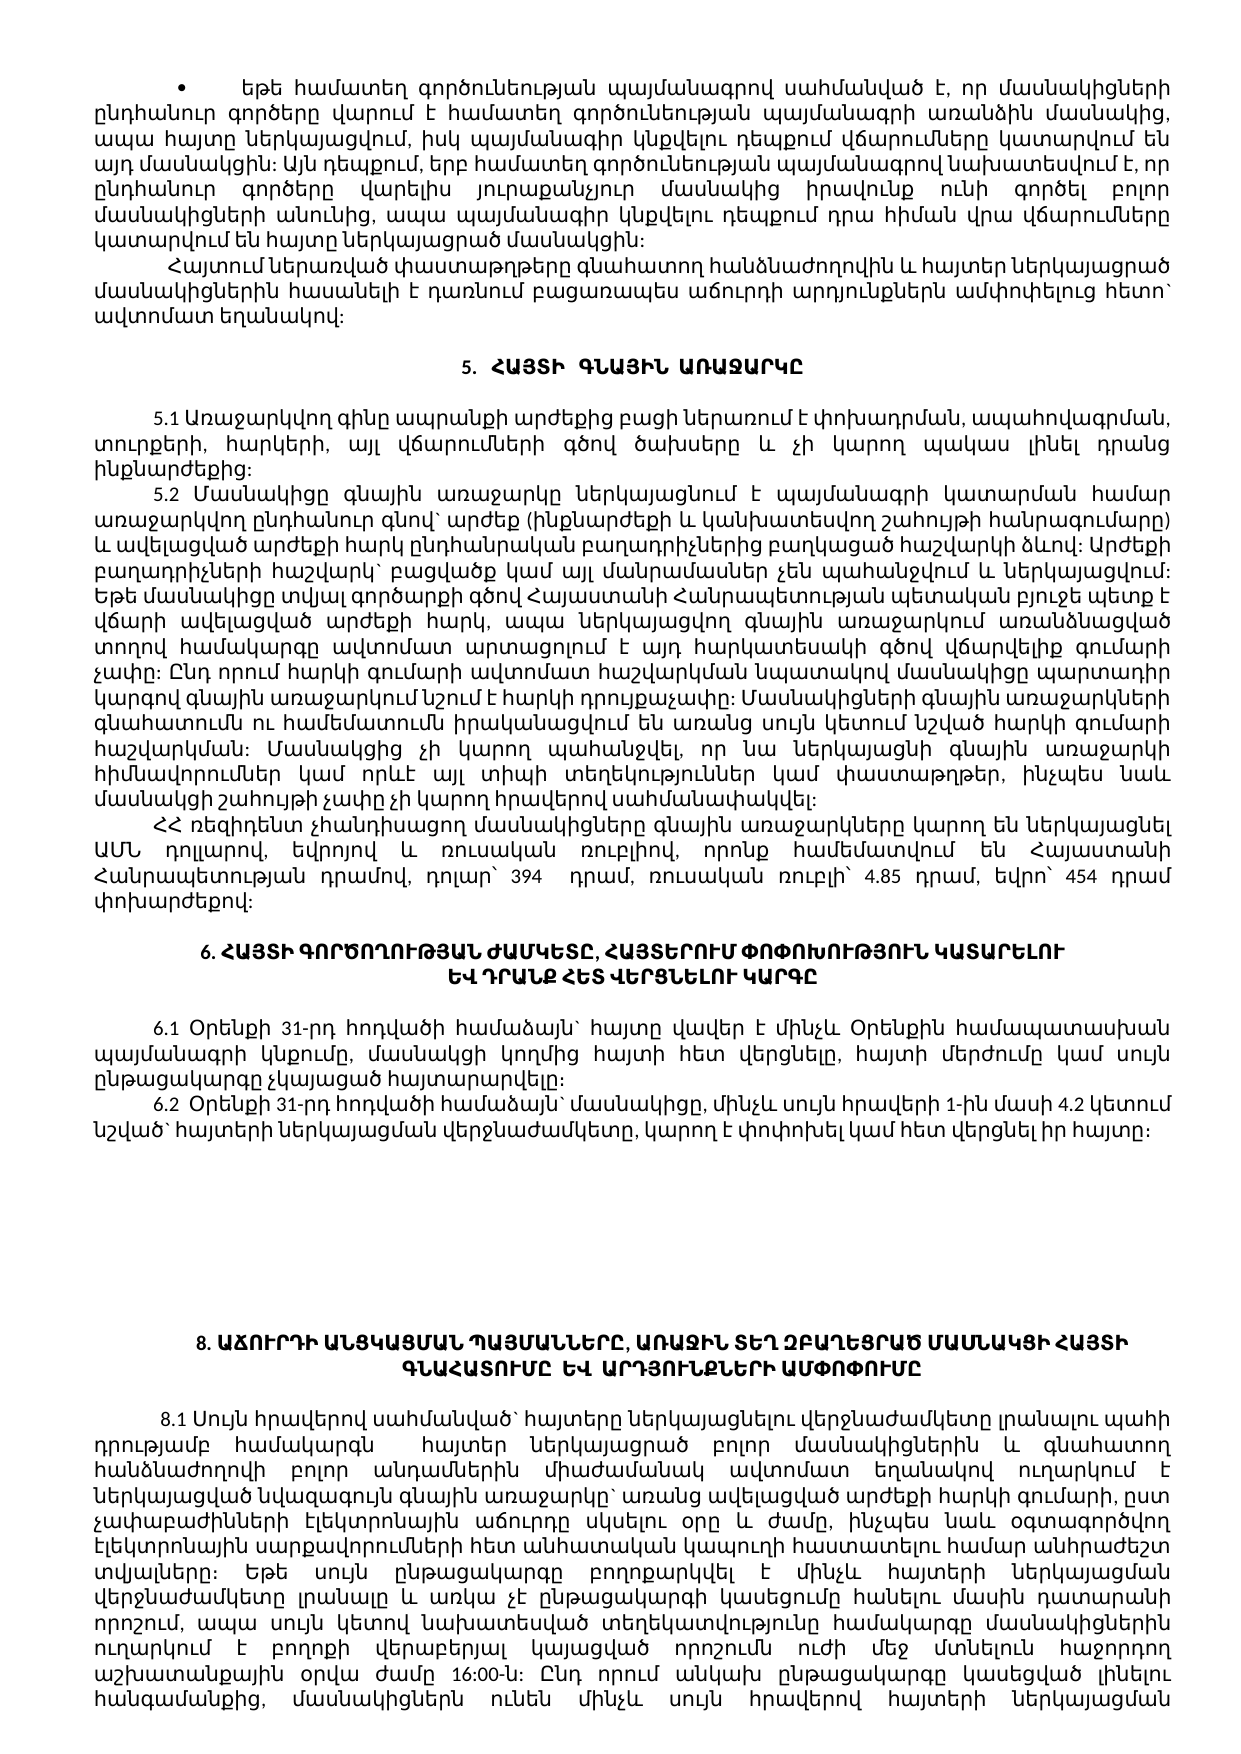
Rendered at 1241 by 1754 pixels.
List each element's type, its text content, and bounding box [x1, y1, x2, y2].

text ԳՆԱՀԱՏՈՒՄԸ ԵՎ ԱՐԴՅՈՒՆՔՆԵՐԻ ԱՄՓՈՓՈՒՄԸ [94, 1356, 1171, 1381]
text 5.2 Մասնակիցը գնային առաջարկը ներկայացնում է պայմանագրի կատարման համար առաջարկվող ընդհանուր գնով` արժեք (ինքնարժեքի և կանխատեսվող շահույթի հանրագումարը) և ավելացված արժեքի հարկ ընդհանրական բաղադրիչներից բաղկացած հաշվարկի ձևով: Արժեքի բաղադրիչների հաշվարկ` բացվածք կամ այլ մանրամասներ չեն պահանջվում և ներկայացվում: Եթե մասնակիցը տվյալ գործարքի գծով Հայաստանի Հանրապետության պետական բյուջե պետք է վճարի ավելացված արժեքի հարկ, ապա ներկայացվող գնային առաջարկում առանձնացված տողով համակարգը ավտոմատ արտացոլում է այդ հարկատեսակի գծով վճարվելիք գումարի չափը: Ընդ որում հարկի գումարի ավտոմատ հաշվարկման նպատակով մասնակիցը պարտադիր կարգով գնային առաջարկում նշում է հարկի դրույքաչափը: Մասնակիցների գնային առաջարկների գնահատումն ու համեմատումն իրականացվում են առանց սույն կետում նշված հարկի գումարի հաշվարկման: Մասնակցից չի կարող պահանջվել, որ նա ներկայացնի գնային առաջարկի հիմնավորումներ կամ որևէ այլ տիպի տեղեկություններ կամ փաստաթղթեր, ինչպես նաև մասնակցի շահույթի չափը չի կարող հրավերով սահմանափակվել: [94, 482, 1171, 812]
text 8. ԱՃՈՒՐԴԻ ԱՆՑԿԱՑՄԱՆ ՊԱՅՄԱՆՆԵՐԸ, ԱՌԱՋԻՆ ՏԵՂ ԶԲԱՂԵՑՐԱԾ ՄԱՍՆԱԿՑԻ ՀԱՅՏԻ [94, 1330, 1171, 1356]
text 6. ՀԱՅՏԻ ԳՈՐԾՈՂՈՒԹՅԱՆ ԺԱՄԿԵՏԸ, ՀԱՅՏԵՐՈՒՄ ՓՈՓՈԽՈՒԹՅՈՒՆ ԿԱՏԱՐԵԼՈՒ [94, 939, 1171, 964]
text 5. ՀԱՅՏԻ ԳՆԱՅԻՆ ԱՌԱՋԱՐԿԸ [94, 354, 1171, 380]
list եթե համատեղ գործունեության պայմանագրով սահմանված է, որ մասնակիցների ընդհանուր գործերը վարում է համատեղ գործունեության պայմանագրի առանձին մասնակից, ապա հայտը ներկայացվում, իսկ պայմանագիր կնքվելու դեպքում վճարումները կատարվում են այդ մասնակցին: Այն դեպքում, երբ համատեղ գործունեության պայմանագրով նախատեսվում է, որ ընդհանուր գործերը վարելիս յուրաքանչյուր մասնակից իրավունք ունի գործել բոլոր մասնակիցների անունից, ապա պայմանագիր կնքվելու դեպքում դրա հիման վրա վճարումները կատարվում են հայտը ներկայացրած մասնակցին: [94, 75, 1171, 253]
text Հայտում ներառված փաստաթղթերը գնահատող հանձնաժողովին և հայտեր ներկայացրած մասնակիցներին հասանելի է դառնում բացառապես աճուրդի արդյունքներն ամփոփելուց հետո` ավտոմատ եղանակով: [94, 253, 1171, 329]
text ՀՀ ռեզիդենտ չհանդիսացող մասնակիցները գնային առաջարկները կարող են ներկայացնել ԱՄՆ դոլլարով, եվրոյով և ռուսական ռուբլիով, որոնք համեմատվում են Հայաստանի Հանրապետության դրամով, դոլար՝ 394 դրամ, ռուսական ռուբլի՝ 4.85 դրամ, եվրո՝ 454 դրամ փոխարժեքով: [94, 812, 1171, 914]
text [94, 1407, 1171, 1712]
text ԵՎ ԴՐԱՆՔ ՀԵՏ ՎԵՐՑՆԵԼՈՒ ԿԱՐԳԸ [94, 964, 1171, 990]
text 6.2 Օրենքի 31-րդ հոդվածի համաձայն` մասնակիցը, մինչև սույն հրավերի 1-ին մասի 4.2 կետում նշված` հայտերի ներկայացման վերջնաժամկետը, կարող է փոփոխել կամ հետ վերցնել իր հայտը։ [94, 1092, 1171, 1142]
text 5.1 Առաջարկվող գինը ապրանքի արժեքից բացի ներառում է փոխադրման, ապահովագրման, տուրքերի, հարկերի, այլ վճարումների գծով ծախսերը և չի կարող պակաս լինել դրանց ինքնարժեքից: [94, 405, 1171, 482]
text 6.1 Օրենքի 31-րդ հոդվածի համաձայն` հայտը վավեր է մինչև Օրենքին համապատասխան պայմանագրի կնքումը, մասնակցի կողմից հայտի հետ վերցնելը, հայտի մերժումը կամ սույն ընթացակարգը չկայացած հայտարարվելը։ [94, 1015, 1171, 1092]
